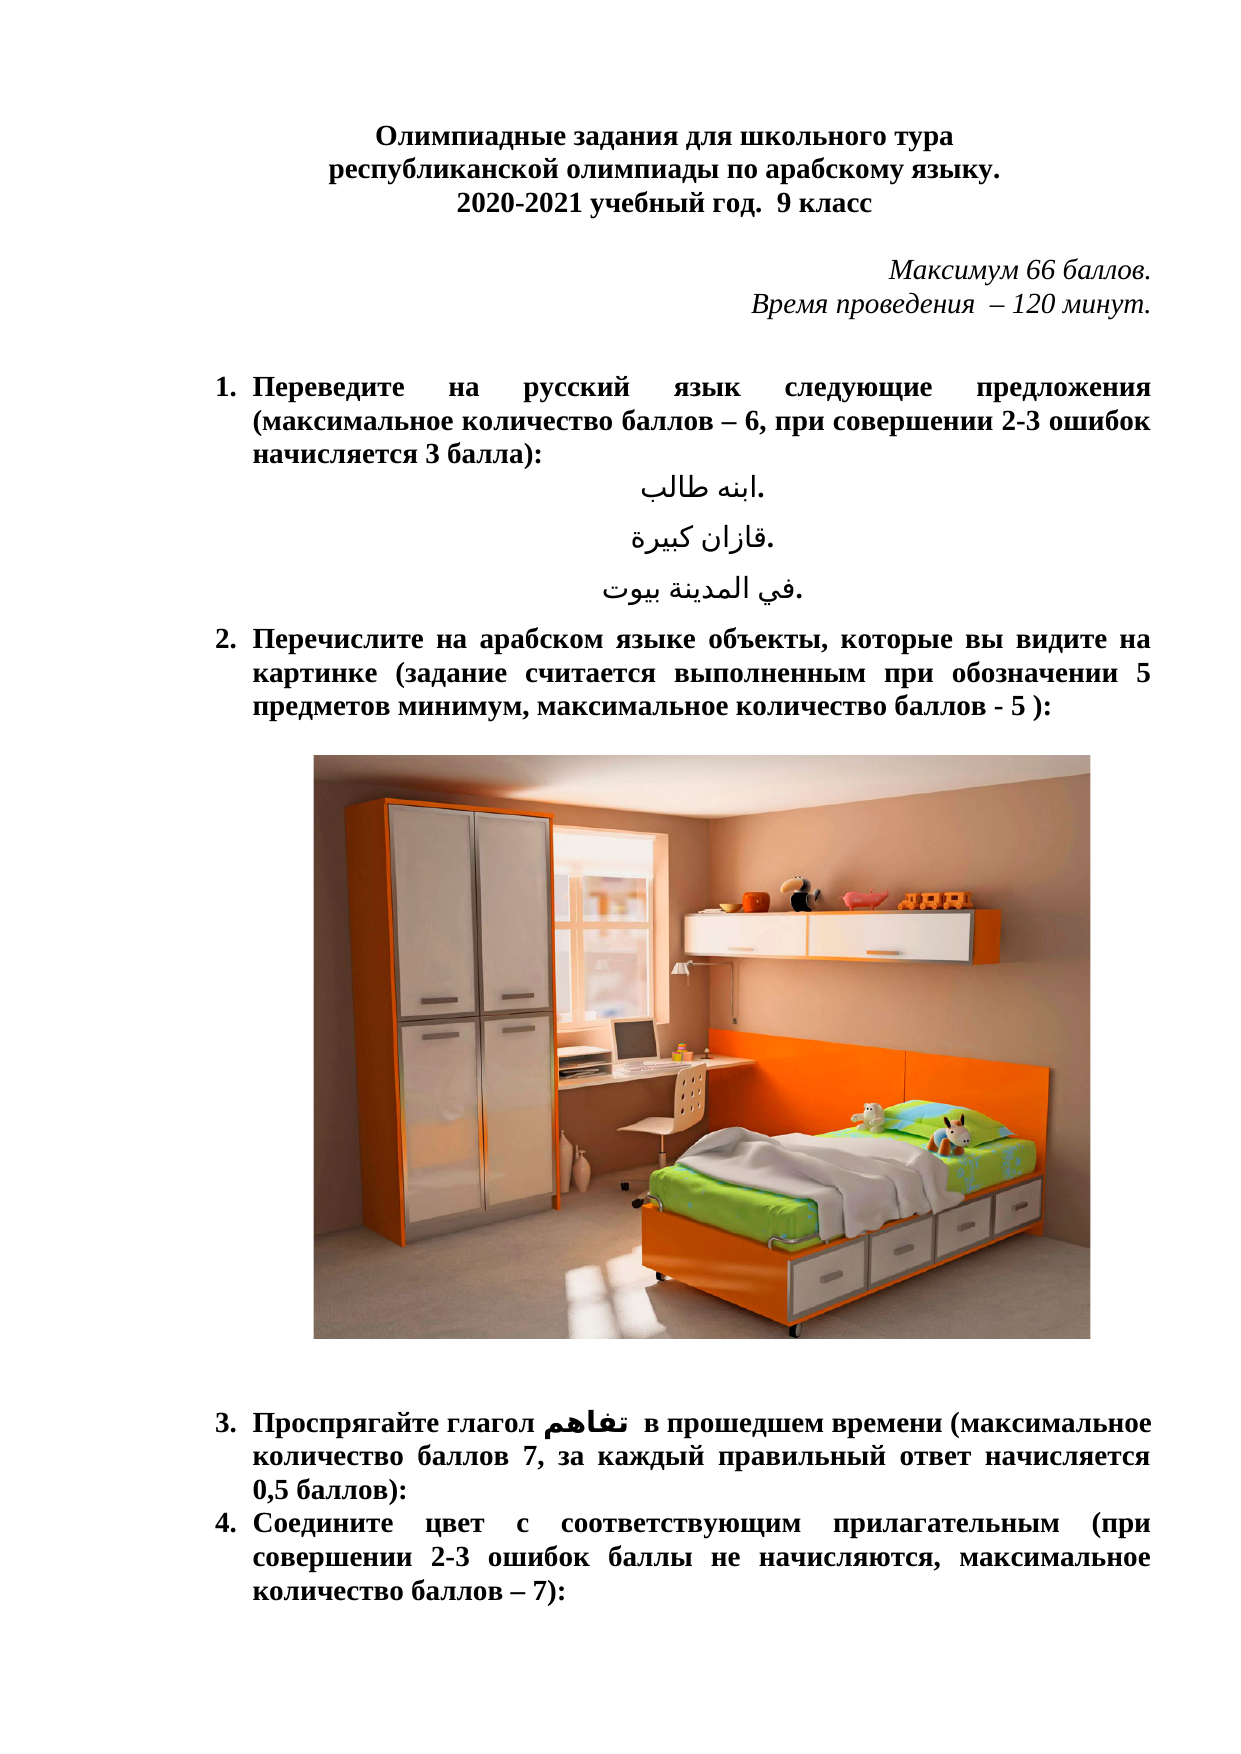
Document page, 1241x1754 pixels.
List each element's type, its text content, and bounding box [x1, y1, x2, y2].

text 2020-2021 учебный год. 9 класс [177, 185, 1152, 219]
picture [313, 755, 1091, 1339]
text республиканской олимпиады по арабскому языку. [177, 152, 1152, 185]
list في المدينة بيوت. [252, 571, 1152, 604]
list Перечислите на арабском языке объекты, которые вы видите на картинке (задание считается выполненным при обозначении 5 предметов минимум, максимальное количество баллов - 5 ): [215, 621, 1152, 722]
list Переведите на русский язык следующие предложения (максимальное количество баллов – 6, при совершении 2-3 ошибок начисляется 3 балла): [215, 369, 1152, 470]
text Максимум 66 баллов. [177, 252, 1152, 286]
text Время проведения – 120 минут. [177, 286, 1152, 319]
list Соедините цвет с соответствующим прилагательным (при совершении 2-3 ошибок баллы не начисляются, максимальное количество баллов – 7): [215, 1506, 1152, 1606]
list Проспрягайте глагол تفاهم в прошедшем времени (максимальное количество баллов 7, за каждый правильный ответ начисляется 0,5 баллов): [215, 1405, 1152, 1506]
list قازان كبيرة. [252, 521, 1152, 554]
text Олимпиадные задания для школьного тура [177, 118, 1152, 152]
list ابنه طالب. [252, 470, 1152, 504]
